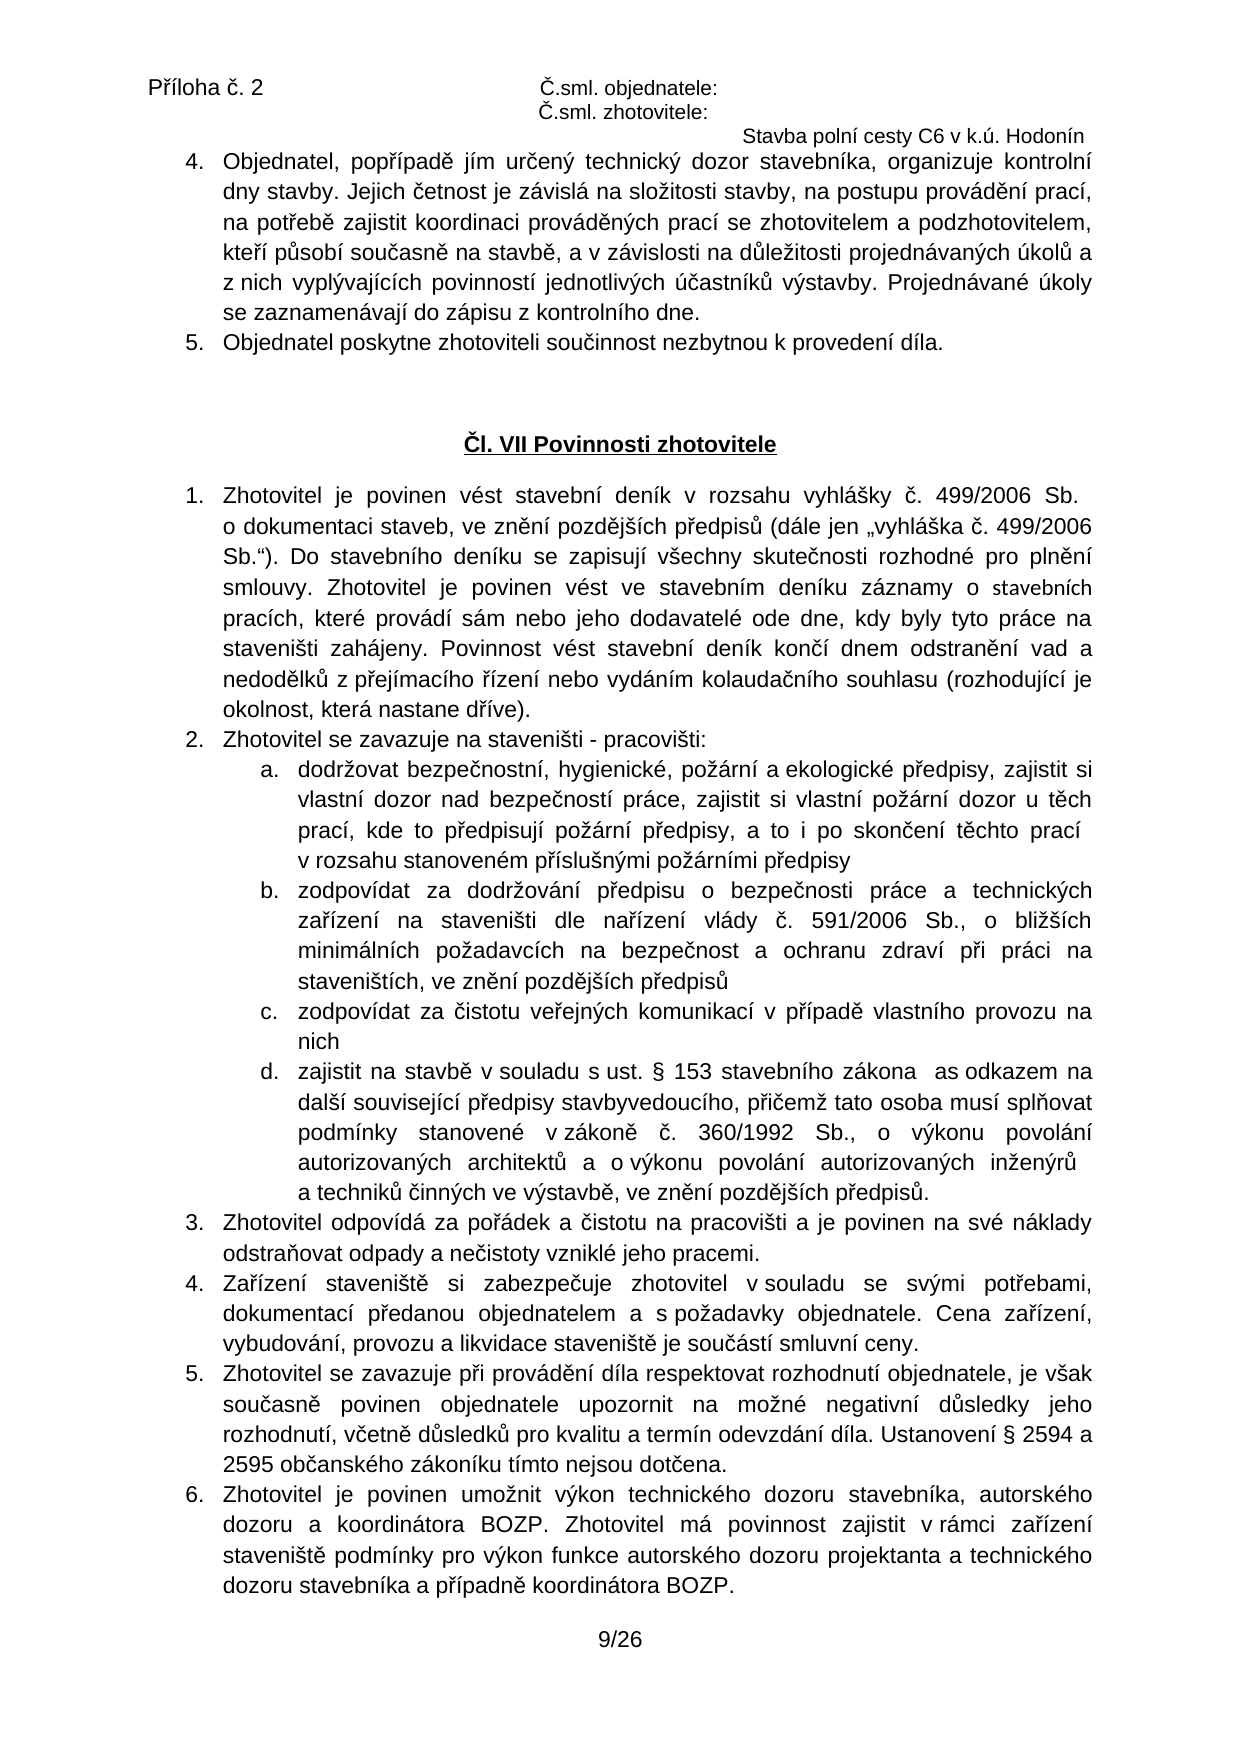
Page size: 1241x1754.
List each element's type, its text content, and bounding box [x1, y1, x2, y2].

list Zhotovitel se zavazuje na staveništi - pracovišti: [185, 726, 1093, 752]
list dodržovat bezpečnostní, hygienické, požární a ekologické předpisy, zajistit si vlastní dozor nad bezpečností práce, zajistit si vlastní požární dozor u těch prací, kde to předpisují požární předpisy, a to i po skončení těchto prací v rozsahu stanoveném příslušnými požárními předpisy [260, 756, 1093, 873]
list zodpovídat za dodržování předpisu o bezpečnosti práce a technických zařízení na staveništi dle nařízení vlády č. 591/2006 Sb., o bližších minimálních požadavcích na bezpečnost a ochranu zdraví při práci na staveništích, ve znění pozdějších předpisů [260, 877, 1093, 994]
list Zařízení staveniště si zabezpečuje zhotovitel v souladu se svými potřebami, dokumentací předanou objednatelem a s požadavky objednatele. Cena zařízení, vybudování, provozu a likvidace staveniště je součástí smluvní ceny. [185, 1270, 1093, 1357]
list Zhotovitel je povinen umožnit výkon technického dozoru stavebníka, autorského dozoru a koordinátora BOZP. Zhotovitel má povinnost zajistit v rámci zařízení staveniště podmínky pro výkon funkce autorského dozoru projektanta a technického dozoru stavebníka a případně koordinátora BOZP. [185, 1481, 1093, 1598]
list zodpovídat za čistotu veřejných komunikací v případě vlastního provozu na nich [260, 998, 1093, 1054]
list zajistit na stavbě v souladu s ust. § 153 stavebního zákona as odkazem na další související předpisy stavbyvedoucího, přičemž tato osoba musí splňovat podmínky stanovené v zákoně č. 360/1992 Sb., o výkonu povolání autorizovaných architektů a o výkonu povolání autorizovaných inženýrů a techniků činných ve výstavbě, ve znění pozdějších předpisů. [260, 1058, 1093, 1206]
list Zhotovitel je povinen vést stavební deník v rozsahu vyhlášky č. 499/2006 Sb. o dokumentaci staveb, ve znění pozdějších předpisů (dále jen „vyhláška č. 499/2006 Sb.“). Do stavebního deníku se zapisují všechny skutečnosti rozhodné pro plnění smlouvy. Zhotovitel je povinen vést ve stavebním deníku záznamy o stavebních pracích, které provádí sám nebo jeho dodavatelé ode dne, kdy byly tyto práce na staveništi zahájeny. Povinnost vést stavební deník končí dnem odstranění vad a nedodělků z přejímacího řízení nebo vydáním kolaudačního souhlasu (rozhodující je okolnost, která nastane dříve). [185, 482, 1093, 722]
list Objednatel poskytne zhotoviteli součinnost nezbytnou k provedení díla. [185, 329, 1093, 356]
list Zhotovitel se zavazuje při provádění díla respektovat rozhodnutí objednatele, je však současně povinen objednatele upozornit na možné negativní důsledky jeho rozhodnutí, včetně důsledků pro kvalitu a termín odevzdání díla. Ustanovení § 2594 a 2595 občanského zákoníku tímto nejsou dotčena. [185, 1360, 1093, 1477]
list Zhotovitel odpovídá za pořádek a čistotu na pracovišti a je povinen na své náklady odstraňovat odpady a nečistoty vzniklé jeho pracemi. [185, 1209, 1093, 1266]
text Čl. VII Povinnosti zhotovitele [148, 431, 1093, 458]
list Objednatel, popřípadě jím určený technický dozor stavebníka, organizuje kontrolní dny stavby. Jejich četnost je závislá na složitosti stavby, na postupu provádění prací, na potřebě zajistit koordinaci prováděných prací se zhotovitelem a podzhotovitelem, kteří působí současně na stavbě, a v závislosti na důležitosti projednávaných úkolů a z nich vyplývajících povinností jednotlivých účastníků výstavby. Projednávané úkoly se zaznamenávají do zápisu z kontrolního dne. [185, 148, 1093, 325]
